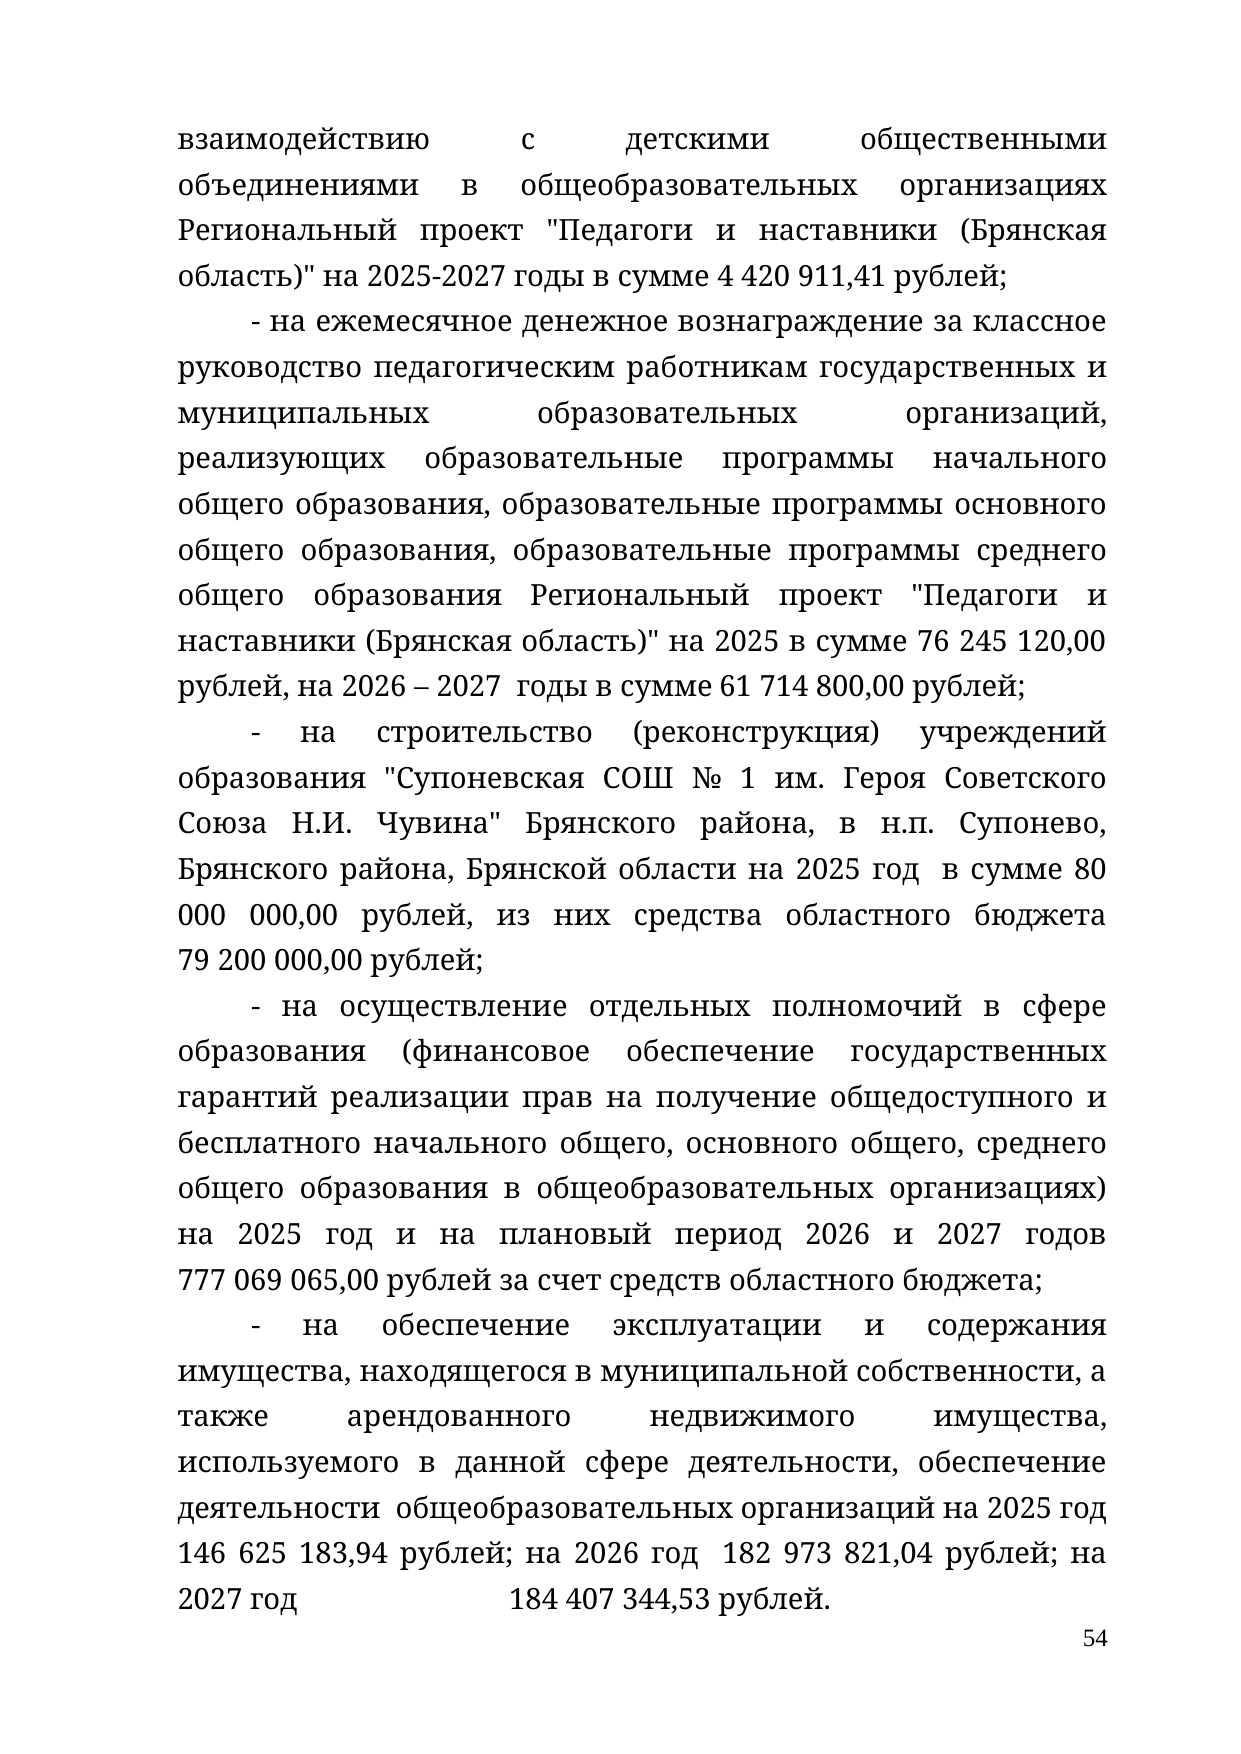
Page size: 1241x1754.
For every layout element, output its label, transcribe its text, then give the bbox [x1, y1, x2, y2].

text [177, 118, 1107, 295]
text - на осуществление отдельных полномочий в сфере образования (финансовое обеспечение государственных гарантий реализации прав на получение общедоступного и бесплатного начального общего, основного общего, среднего общего образования в общеобразовательных организациях) на 2025 год и на плановый период 2026 и 2027 годов 777 069 065,00 рублей за счет средств областного бюджета; [177, 985, 1107, 1298]
text - на обеспечение эксплуатации и содержания имущества, находящегося в муниципальной собственности, а также арендованного недвижимого имущества, используемого в данной сфере деятельности, обеспечение деятельности общеобразовательных организаций на 2025 год 146 625 183,94 рублей; на 2026 год 182 973 821,04 рублей; на 2027 год 184 407 344,53 рублей. [177, 1304, 1107, 1618]
text - на ежемесячное денежное вознаграждение за классное руководство педагогическим работникам государственных и муниципальных образовательных организаций, реализующих образовательные программы начального общего образования, образовательные программы основного общего образования, образовательные программы среднего общего образования Региональный проект "Педагоги и наставники (Брянская область)" на 2025 в сумме 76 245 120,00 рублей, на 2026 – 2027 годы в сумме 61 714 800,00 рублей; [177, 301, 1107, 705]
text - на строительство (реконструкция) учреждений образования "Супоневская СОШ № 1 им. Героя Советского Союза Н.И. Чувина" Брянского района, в н.п. Супонево, Брянского района, Брянской области на 2025 год в сумме 80 000 000,00 рублей, из них средства областного бюджета 79 200 000,00 рублей; [177, 711, 1107, 979]
